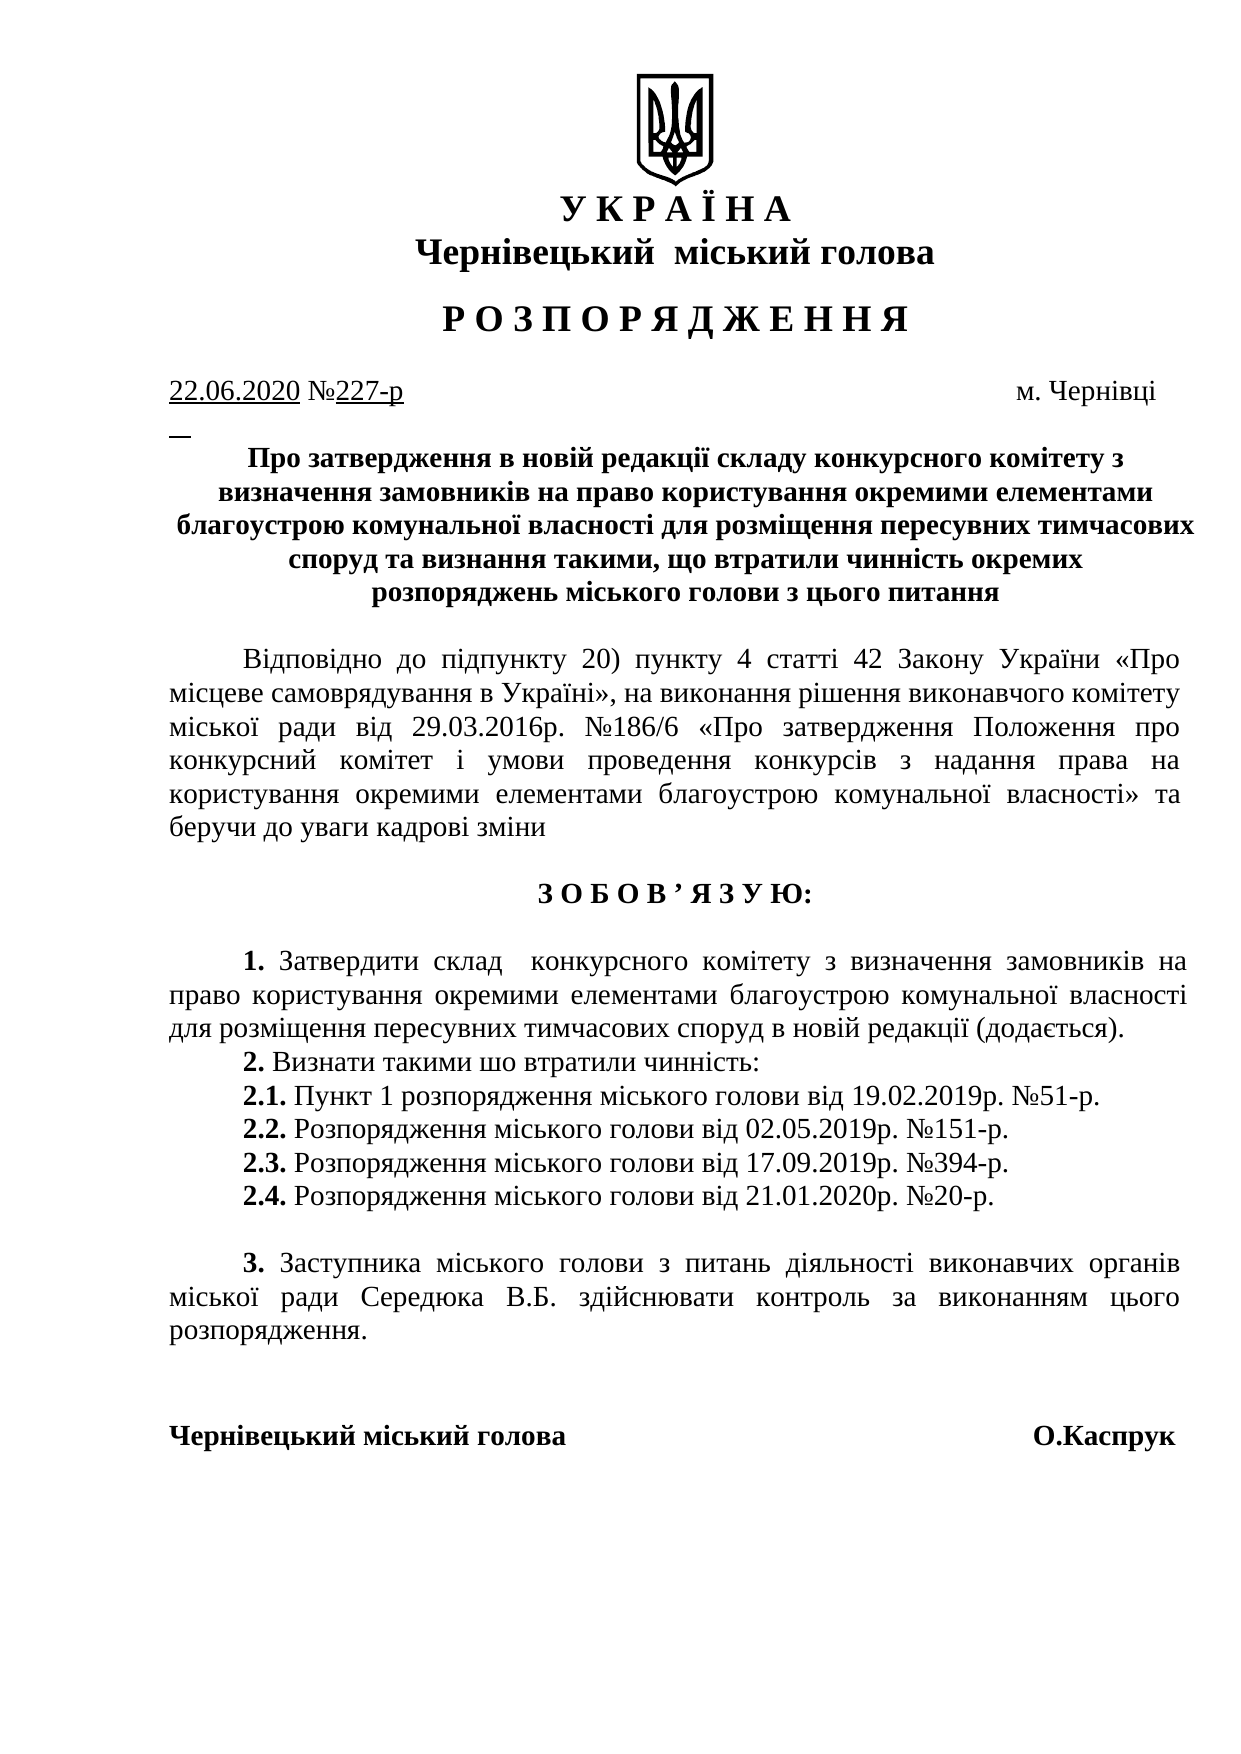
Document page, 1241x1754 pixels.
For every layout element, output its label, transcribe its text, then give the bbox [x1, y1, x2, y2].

text 2.4. Розпорядження міського голови від 21.01.2020р. №20-р. [169, 1178, 1188, 1212]
text 1. Затвердити склад конкурсного комітету з визначення замовників на право користування окремими елементами благоустрою комунальної власності для розміщення пересувних тимчасових споруд в новій редакції (додається). [169, 943, 1188, 1044]
table_header Про затвердження в новій редакції складу конкурсного комітету з визначення замовників на право користування окремими елементами благоустрою комунальної власності для розміщення пересувних тимчасових споруд та визнання такими, що втратили чинність окремих розпоряджень міського голови з цього питання [169, 440, 1195, 642]
text У К Р А Ї Н А [169, 186, 1181, 229]
text 2. Визнати такими шо втратили чинність: [169, 1044, 1188, 1078]
subtitle Р О З П О Р Я Д Ж Е Н Н Я [169, 297, 1181, 340]
text Чернівецький міський голова [169, 229, 1181, 273]
text 2.3. Розпорядження міського голови від 17.09.2019р. №394-р. [169, 1145, 1188, 1178]
text З О Б О В ’ Я З У Ю: [169, 876, 1181, 910]
text 3. Заступника міського голови з питань діяльності виконавчих органів міської ради Середюка В.Б. здійснювати контроль за виконанням цього розпорядження. [169, 1245, 1181, 1346]
text 2.2. Розпорядження міського голови від 02.05.2019р. №151-р. [169, 1111, 1188, 1145]
text 22.06.2020 №227-р м. Чернівці [169, 373, 1181, 407]
text Чернівецький міський голова О.Каспрук [169, 1418, 1181, 1452]
text 2.1. Пункт 1 розпорядження міського голови від 19.02.2019р. №51-р. [169, 1078, 1188, 1111]
text Відповідно до підпункту 20) пункту 4 статті 42 Закону України «Про місцеве самоврядування в Україні», на виконання рішення виконавчого комітету міської ради від 29.03.2016р. №186/6 «Про затвердження Положення про конкурсний комітет і умови проведення конкурсів з надання права на користування окремими елементами благоустрою комунальної власності» та беручи до уваги кадрові зміни [169, 642, 1181, 843]
